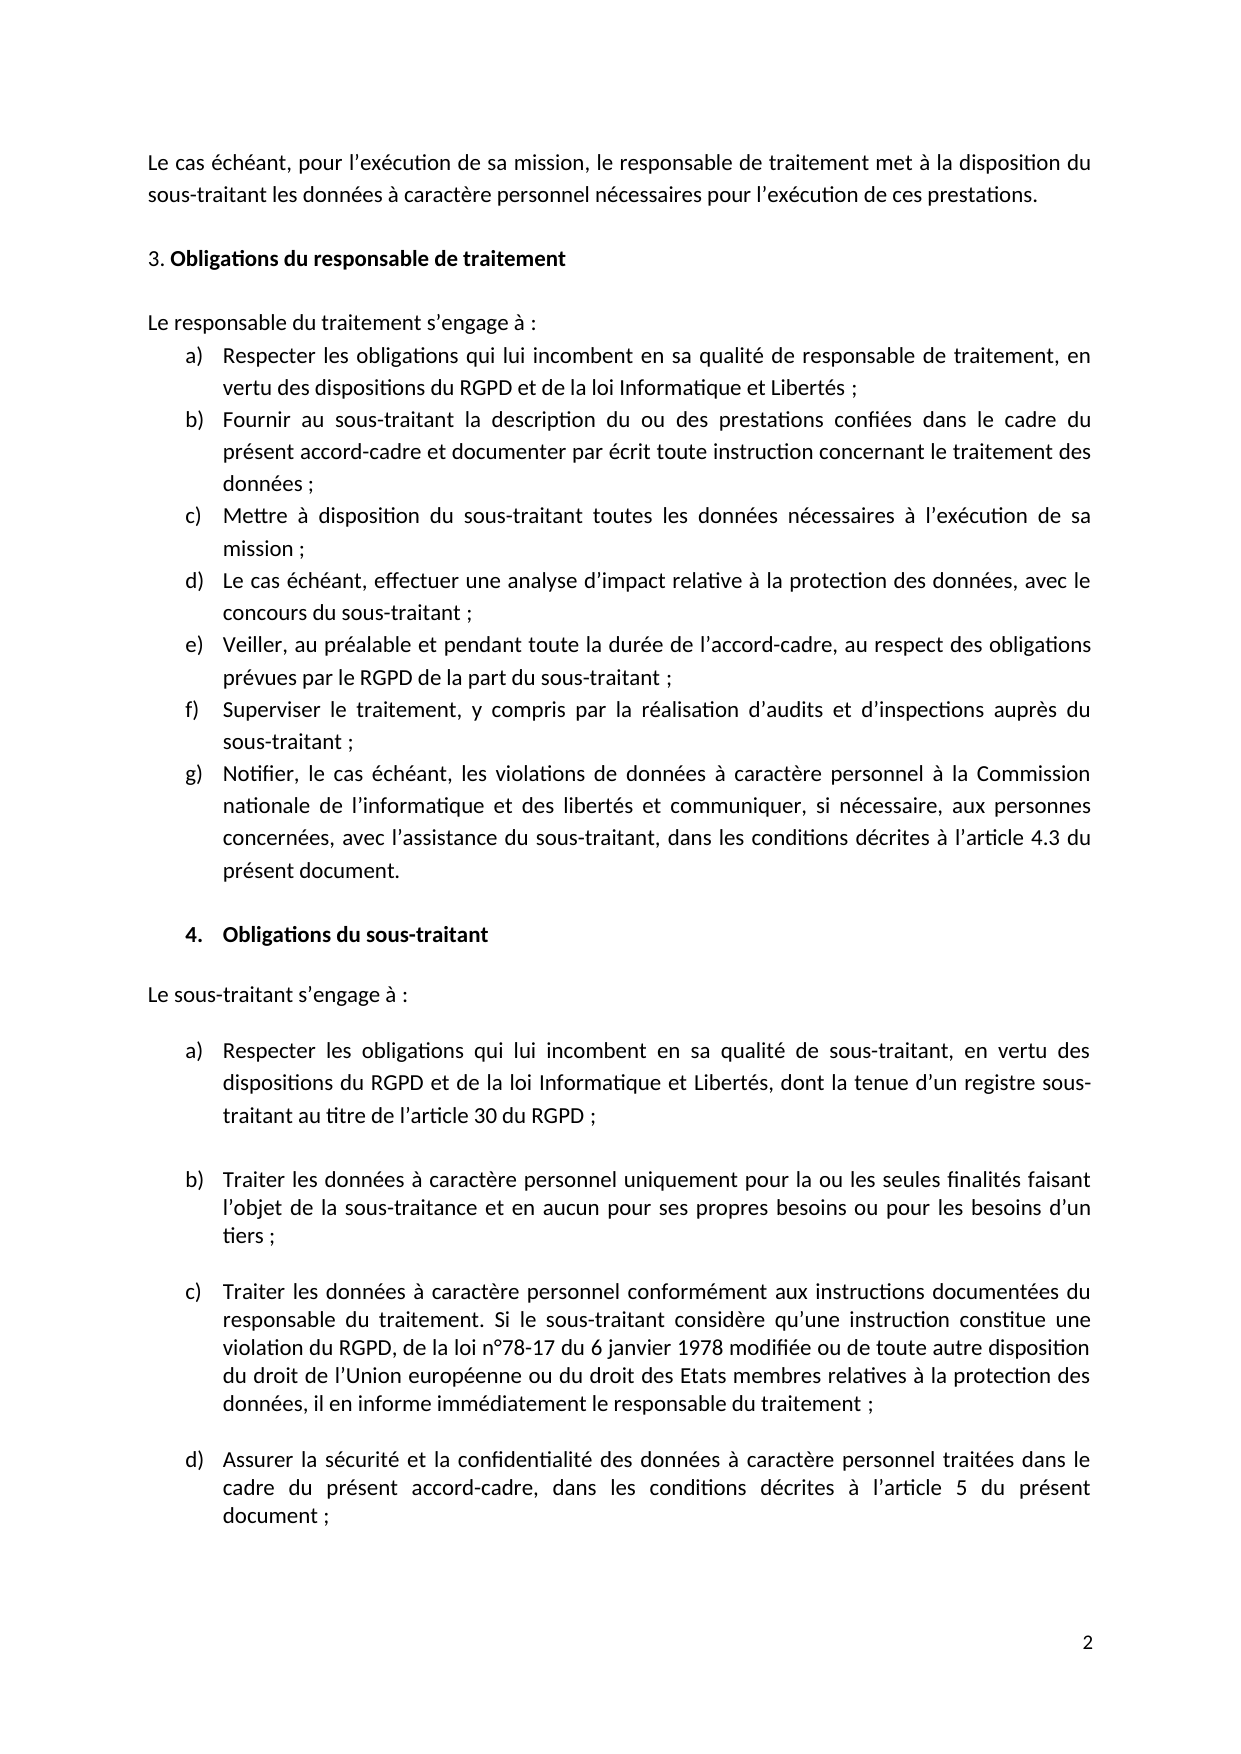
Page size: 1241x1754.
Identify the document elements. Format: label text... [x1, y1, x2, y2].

list Superviser le traitement, y compris par la réalisation d’audits et d’inspections auprès du sous-traitant ; [185, 695, 1093, 755]
list Le cas échéant, effectuer une analyse d’impact relative à la protection des données, avec le concours du sous-traitant ; [185, 566, 1093, 626]
text Le responsable du traitement s’engage à : [148, 308, 1093, 337]
list Notifier, le cas échéant, les violations de données à caractère personnel à la Commission nationale de l’informatique et des libertés et communiquer, si nécessaire, aux personnes concernées, avec l’assistance du sous-traitant, dans les conditions décrites à l’article 4.3 du présent document. [185, 759, 1093, 884]
list Fournir au sous-traitant la description du ou des prestations confiées dans le cadre du présent accord-cadre et documenter par écrit toute instruction concernant le traitement des données ; [185, 405, 1093, 497]
text Le sous-traitant s’engage à : [148, 980, 1093, 1008]
list Respecter les obligations qui lui incombent en sa qualité de sous-traitant, en vertu des dispositions du RGPD et de la loi Informatique et Libertés, dont la tenue d’un registre sous-traitant au titre de l’article 30 du RGPD ; [185, 1036, 1093, 1129]
list Traiter les données à caractère personnel conformément aux instructions documentées du responsable du traitement. Si le sous-traitant considère qu’une instruction constitue une violation du RGPD, de la loi n°78-17 du 6 janvier 1978 modifiée ou de toute autre disposition du droit de l’Union européenne ou du droit des Etats membres relatives à la protection des données, il en informe immédiatement le responsable du traitement ; [185, 1277, 1093, 1417]
list Veiller, au préalable et pendant toute la durée de l’accord-cadre, au respect des obligations prévues par le RGPD de la part du sous-traitant ; [185, 630, 1093, 691]
list Mettre à disposition du sous-traitant toutes les données nécessaires à l’exécution de sa mission ; [185, 502, 1093, 562]
list Assurer la sécurité et la confidentialité des données à caractère personnel traitées dans le cadre du présent accord-cadre, dans les conditions décrites à l’article 5 du présent document ; [185, 1445, 1093, 1557]
list Traiter les données à caractère personnel uniquement pour la ou les seules finalités faisant l’objet de la sous-traitance et en aucun pour ses propres besoins ou pour les besoins d’un tiers ; [185, 1165, 1093, 1249]
text Le cas échéant, pour l’exécution de sa mission, le responsable de traitement met à la disposition du sous-traitant les données à caractère personnel nécessaires pour l’exécution de ces prestations. [148, 148, 1093, 208]
list Respecter les obligations qui lui incombent en sa qualité de responsable de traitement, en vertu des dispositions du RGPD et de la loi Informatique et Libertés ; [185, 341, 1093, 401]
text 3. Obligations du responsable de traitement [148, 244, 1093, 272]
list Obligations du sous-traitant [185, 920, 1093, 948]
